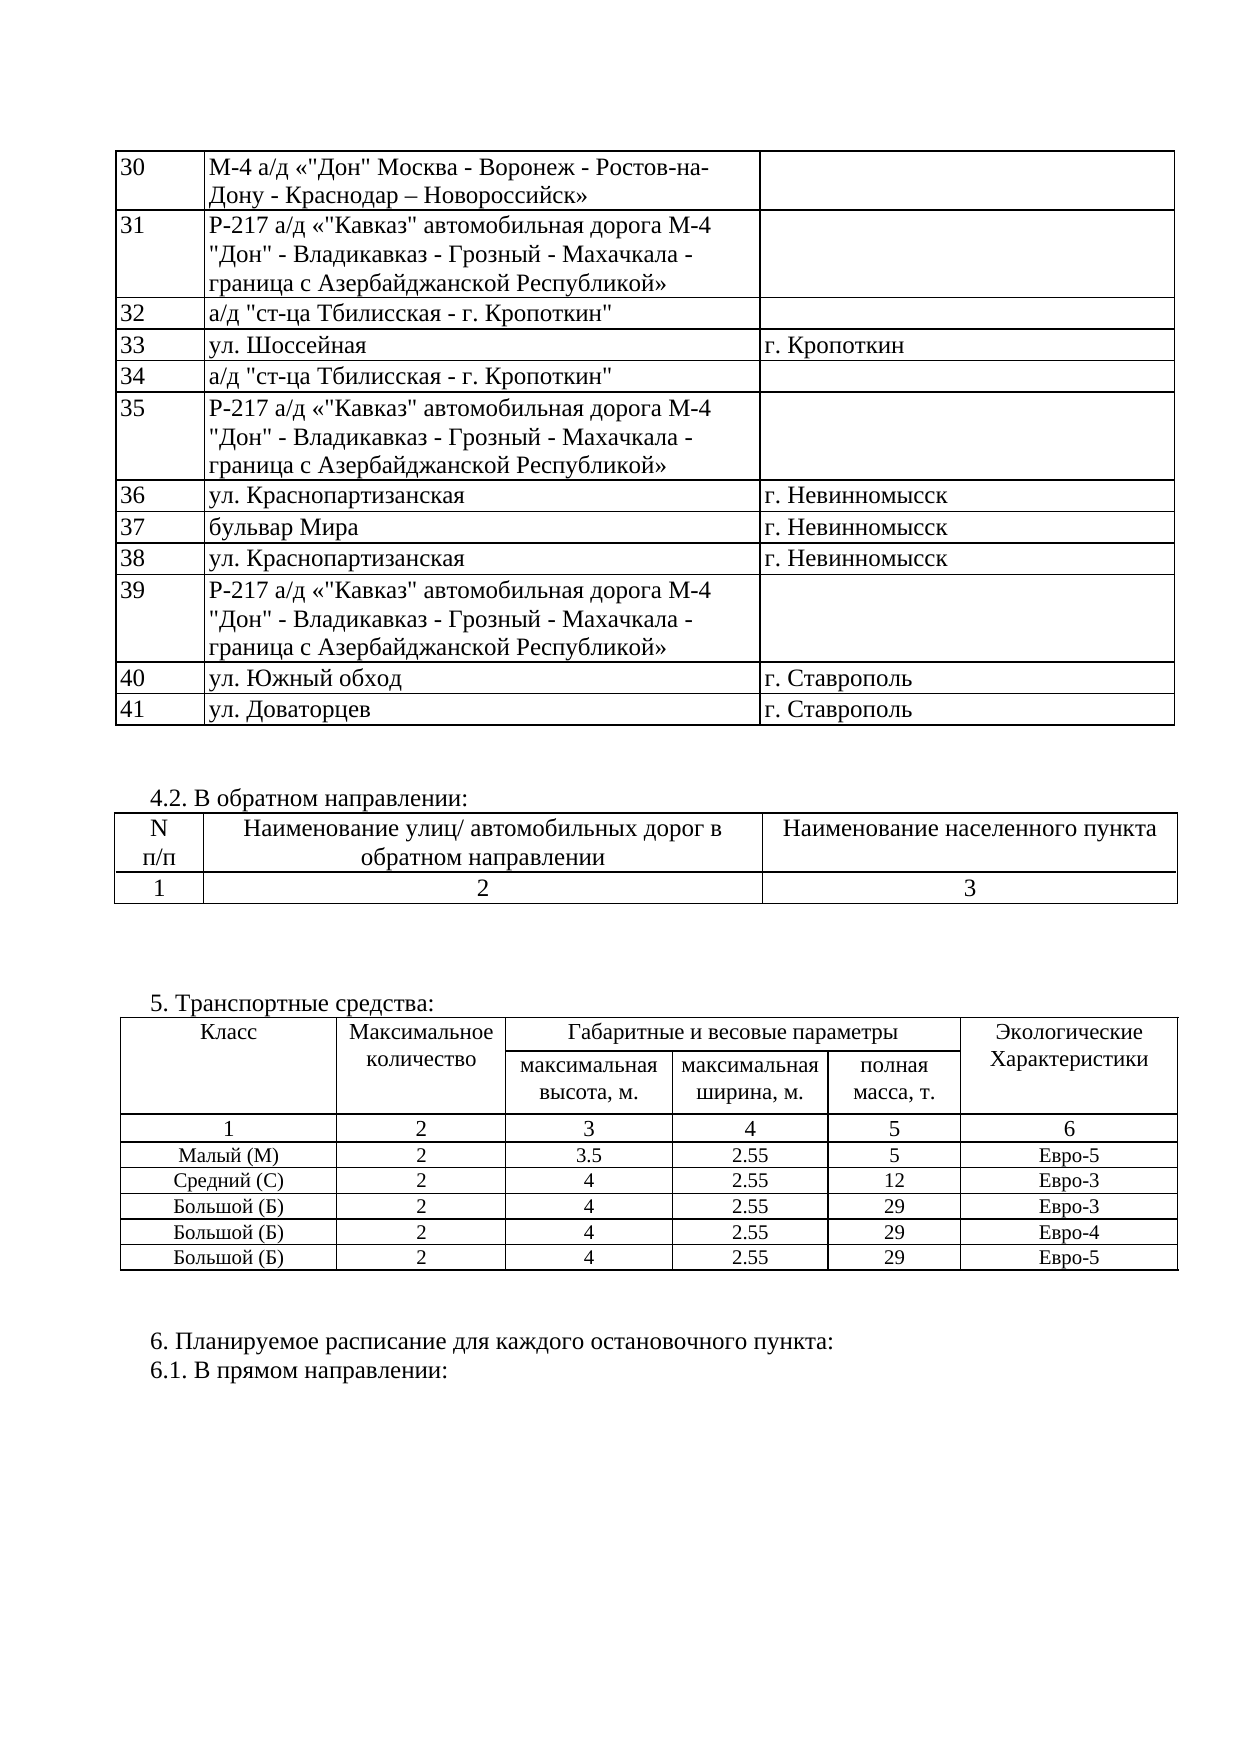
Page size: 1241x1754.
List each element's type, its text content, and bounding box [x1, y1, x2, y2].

table_cell 3 [763, 871, 1177, 902]
table_cell 2 [337, 1245, 505, 1269]
table_cell ул. Краснопартизанская [205, 544, 759, 573]
table_cell 36 [117, 481, 204, 511]
text 4.2. В обратном направлении: [150, 783, 1090, 812]
table_cell 2 [337, 1143, 505, 1167]
table_cell 40 [117, 663, 204, 693]
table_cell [205, 152, 759, 209]
table_header Класс [121, 1018, 336, 1113]
table_cell 34 [117, 361, 204, 391]
table_cell ул. Южный обход [205, 663, 759, 693]
table_cell Малый (М) [121, 1143, 336, 1167]
table_cell бульвар Мира [205, 512, 759, 542]
table_cell 29 [829, 1220, 960, 1244]
table_cell г. Невинномысск [761, 481, 1174, 511]
table_cell 4 [506, 1220, 672, 1244]
table_cell Евро-5 [961, 1143, 1177, 1167]
table_cell 4 [506, 1168, 672, 1192]
table_cell г. Кропоткин [761, 330, 1174, 360]
table_cell г. Невинномысск [761, 512, 1174, 542]
table_cell а/д "ст-ца Тбилисская - г. Кропоткин" [205, 298, 759, 328]
table_cell полная масса, т. [829, 1052, 960, 1113]
table_cell Евро-3 [961, 1168, 1177, 1192]
text 6.1. В прямом направлении: [150, 1355, 1090, 1383]
table_cell 2.55 [673, 1168, 827, 1192]
table_cell 35 [117, 393, 204, 479]
table_cell ул. Шоссейная [205, 330, 759, 360]
table_cell 2 [337, 1220, 505, 1244]
table_cell [761, 575, 1174, 661]
table_header N п/п [115, 814, 203, 871]
table_cell 2.55 [673, 1143, 827, 1167]
table_cell 30 [117, 152, 204, 209]
table_cell 12 [829, 1168, 960, 1192]
table_cell [761, 211, 1174, 297]
table_cell 5 [829, 1143, 960, 1167]
table_header Экологические Характеристики [961, 1018, 1177, 1113]
table_cell 29 [829, 1194, 960, 1218]
table_cell 39 [117, 575, 204, 661]
table_header Максимальное количество [337, 1018, 505, 1113]
table_cell 2.55 [673, 1220, 827, 1244]
table_cell 37 [117, 512, 204, 542]
text 5. Транспортные средства: [150, 988, 1090, 1017]
table_cell Большой (Б) [121, 1220, 336, 1244]
text 6. Планируемое расписание для каждого остановочного пункта: [150, 1326, 1090, 1355]
table_cell 41 [117, 694, 204, 724]
table_cell Евро-3 [961, 1194, 1177, 1218]
table_cell 3.5 [506, 1143, 672, 1167]
table_header Наименование улиц/ автомобильных дорог в обратном направлении [204, 814, 762, 871]
table_header Наименование населенного пункта [763, 814, 1177, 871]
table_cell 4 [673, 1115, 827, 1141]
table_cell Р-217 а/д «"Кавказ" автомобильная дорога М-4 "Дон" - Владикавказ - Грозный - Махачкала - граница с Азербайджанской Республикой» [205, 393, 759, 479]
table_cell Средний (С) [121, 1168, 336, 1192]
table_cell максимальная ширина, м. [673, 1052, 827, 1113]
table_cell 3 [506, 1115, 672, 1141]
table_cell [761, 298, 1174, 328]
table_cell 1 [115, 872, 203, 902]
table_cell Евро-5 [961, 1245, 1177, 1269]
table_cell Р-217 а/д «"Кавказ" автомобильная дорога М-4 "Дон" - Владикавказ - Грозный - Махачкала - граница с Азербайджанской Республикой» [205, 211, 759, 297]
table_cell 33 [117, 330, 204, 360]
table_cell Большой (Б) [121, 1194, 336, 1218]
table_cell 4 [506, 1194, 672, 1218]
table_cell ул. Краснопартизанская [205, 481, 759, 511]
table_cell 31 [117, 211, 204, 297]
table_cell 4 [506, 1245, 672, 1269]
table_header Габаритные и весовые параметры [506, 1018, 960, 1050]
table_cell 5 [829, 1115, 960, 1141]
table_cell 2 [204, 873, 762, 902]
table_cell Большой (Б) [121, 1245, 336, 1269]
table_cell 2 [337, 1168, 505, 1192]
table_cell [761, 361, 1174, 391]
table_cell 2 [337, 1194, 505, 1218]
table_cell а/д "ст-ца Тбилисская - г. Кропоткин" [205, 361, 759, 391]
table_cell 2.55 [673, 1245, 827, 1269]
table_cell Евро-4 [961, 1220, 1177, 1244]
table_cell 32 [117, 298, 204, 328]
table_cell ул. Доваторцев [205, 694, 759, 724]
table_cell 2.55 [673, 1194, 827, 1218]
table_cell 1 [121, 1115, 336, 1141]
table_cell 29 [829, 1245, 960, 1269]
table_cell г. Ставрополь [761, 663, 1174, 693]
table_cell [761, 393, 1174, 479]
table_cell Р-217 а/д «"Кавказ" автомобильная дорога М-4 "Дон" - Владикавказ - Грозный - Махачкала - граница с Азербайджанской Республикой» [205, 575, 759, 661]
table_cell 2 [337, 1115, 505, 1141]
table_cell г. Ставрополь [761, 694, 1174, 724]
table_cell 6 [961, 1115, 1177, 1141]
table_cell 38 [117, 544, 204, 573]
table_cell максимальная высота, м. [506, 1052, 672, 1113]
table_cell г. Невинномысск [761, 544, 1174, 573]
table_cell [761, 152, 1174, 209]
